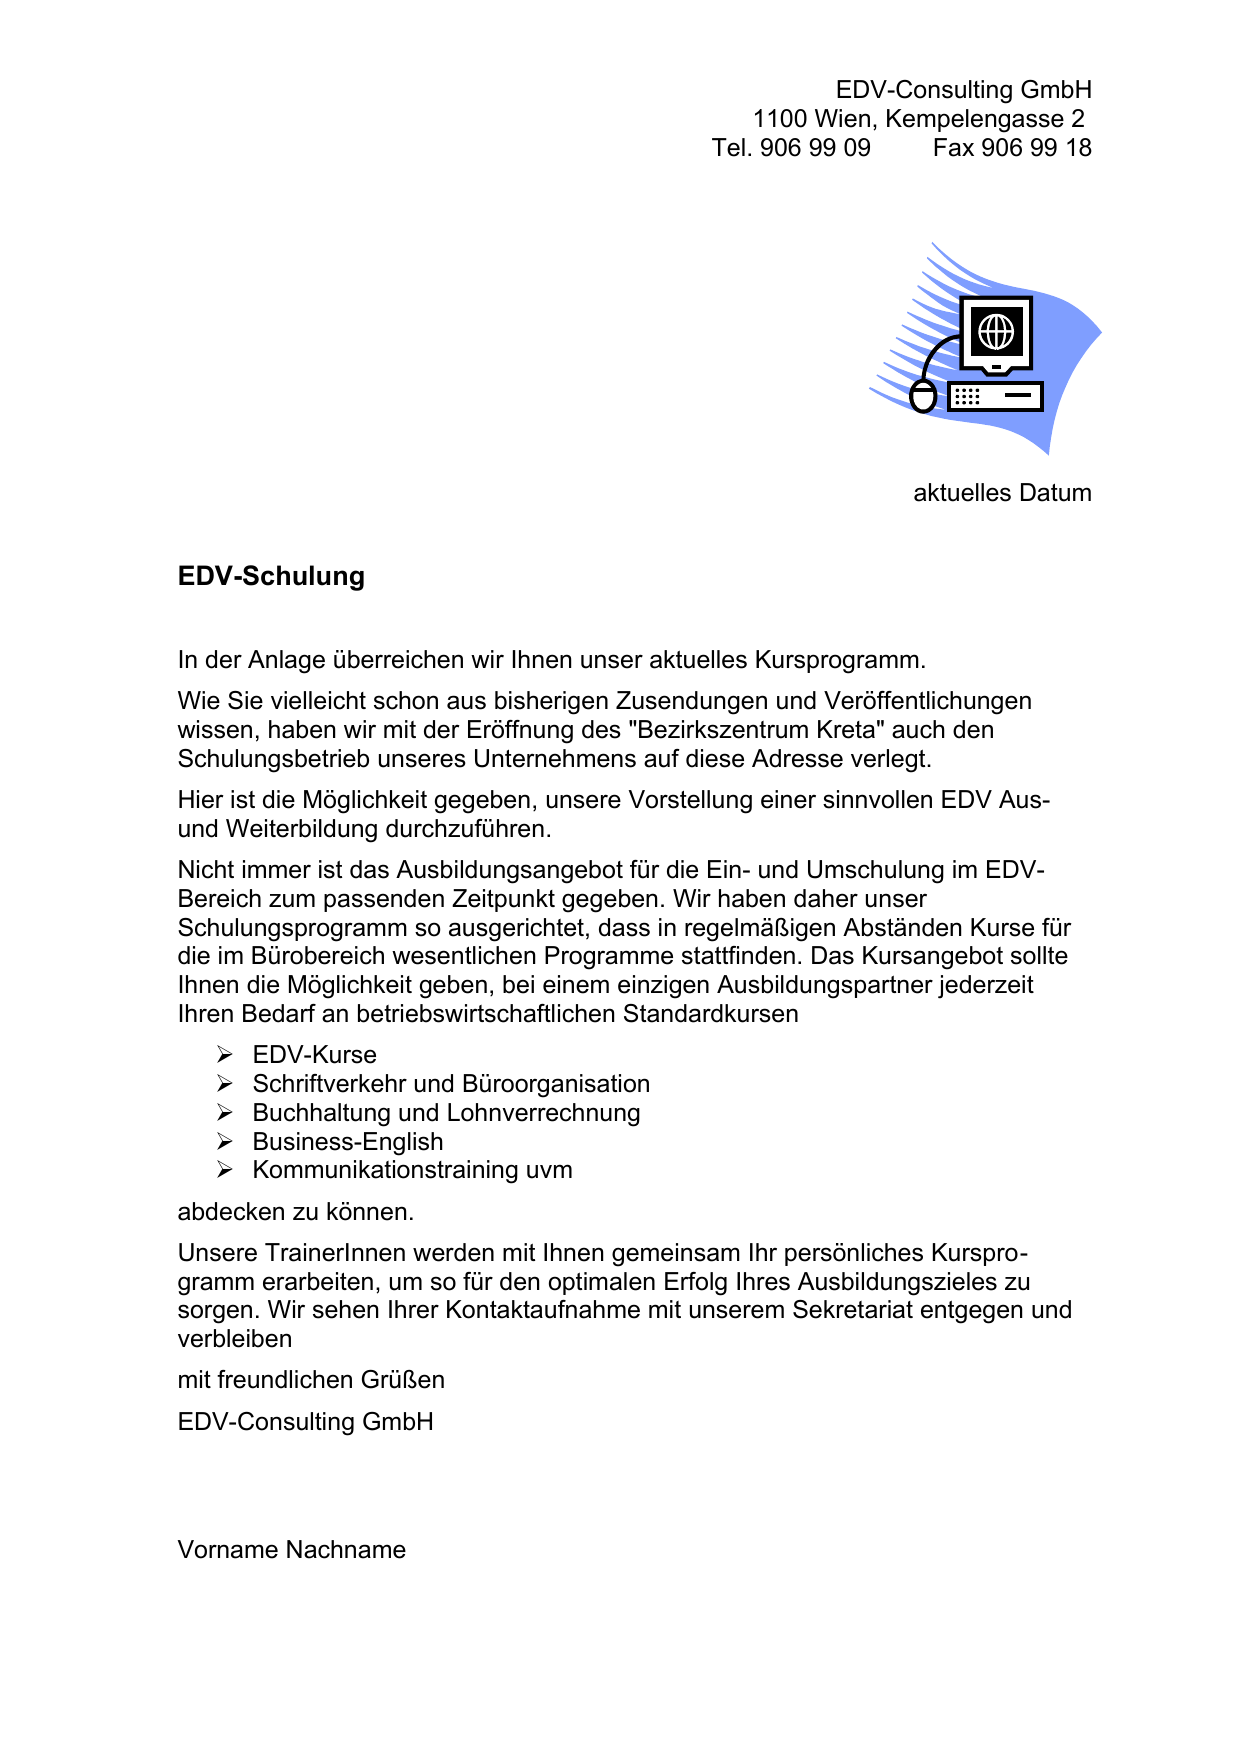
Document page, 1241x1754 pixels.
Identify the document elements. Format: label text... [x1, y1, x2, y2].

text Hier ist die Möglichkeit gegeben, unsere Vorstellung einer sinnvollen EDV Aus- und Weiterbildung durchzuführen. [177, 785, 1092, 842]
text In der Anlage überreichen wir Ihnen unser aktuelles Kursprogramm. [177, 645, 1092, 674]
list Schriftverkehr und Büroorganisation [215, 1069, 1092, 1098]
text aktuelles Datum [177, 477, 1092, 506]
text Vorname Nachname [177, 1536, 1092, 1564]
list Kommunikationstraining uvm [215, 1155, 1092, 1184]
text Wie Sie vielleicht schon aus bisherigen Zusendungen und Veröffentlichungen wissen, haben wir mit der Eröffnung des "Bezirkszentrum Kreta" auch den Schulungsbetrieb unseres Unternehmens auf diese Adresse verlegt. [177, 686, 1092, 772]
list Business-English [215, 1127, 1092, 1155]
list Buchhaltung und Lohnverrechnung [215, 1098, 1092, 1127]
text Unsere TrainerInnen werden mit Ihnen gemeinsam Ihr persönliches Kursprogramm erarbeiten, um so für den optimalen Erfolg Ihres Ausbildungszieles zu sorgen. Wir sehen Ihrer Kontaktaufnahme mit unserem Sekretariat entgegen und verbleiben [177, 1238, 1092, 1353]
text mit freundlichen Grüßen [177, 1366, 1092, 1394]
text Nicht immer ist das Ausbildungsangebot für die Ein- und Umschulung im EDV-Bereich zum passenden Zeitpunkt gegeben. Wir haben daher unser Schulungsprogramm so ausgerichtet, dass in regelmäßigen Abständen Kurse für die im Bürobereich wesentlichen Programme stattfinden. Das Kursangebot sollte Ihnen die Möglichkeit geben, bei einem einzigen Ausbildungspartner jederzeit Ihren Bedarf an betriebswirtschaftlichen Standardkursen [177, 855, 1092, 1027]
text abdecken zu können. [177, 1197, 1092, 1226]
text EDV-Schulung [177, 560, 1092, 591]
list EDV-Kurse [215, 1040, 1092, 1069]
text EDV-Consulting GmbH [177, 1407, 1092, 1436]
